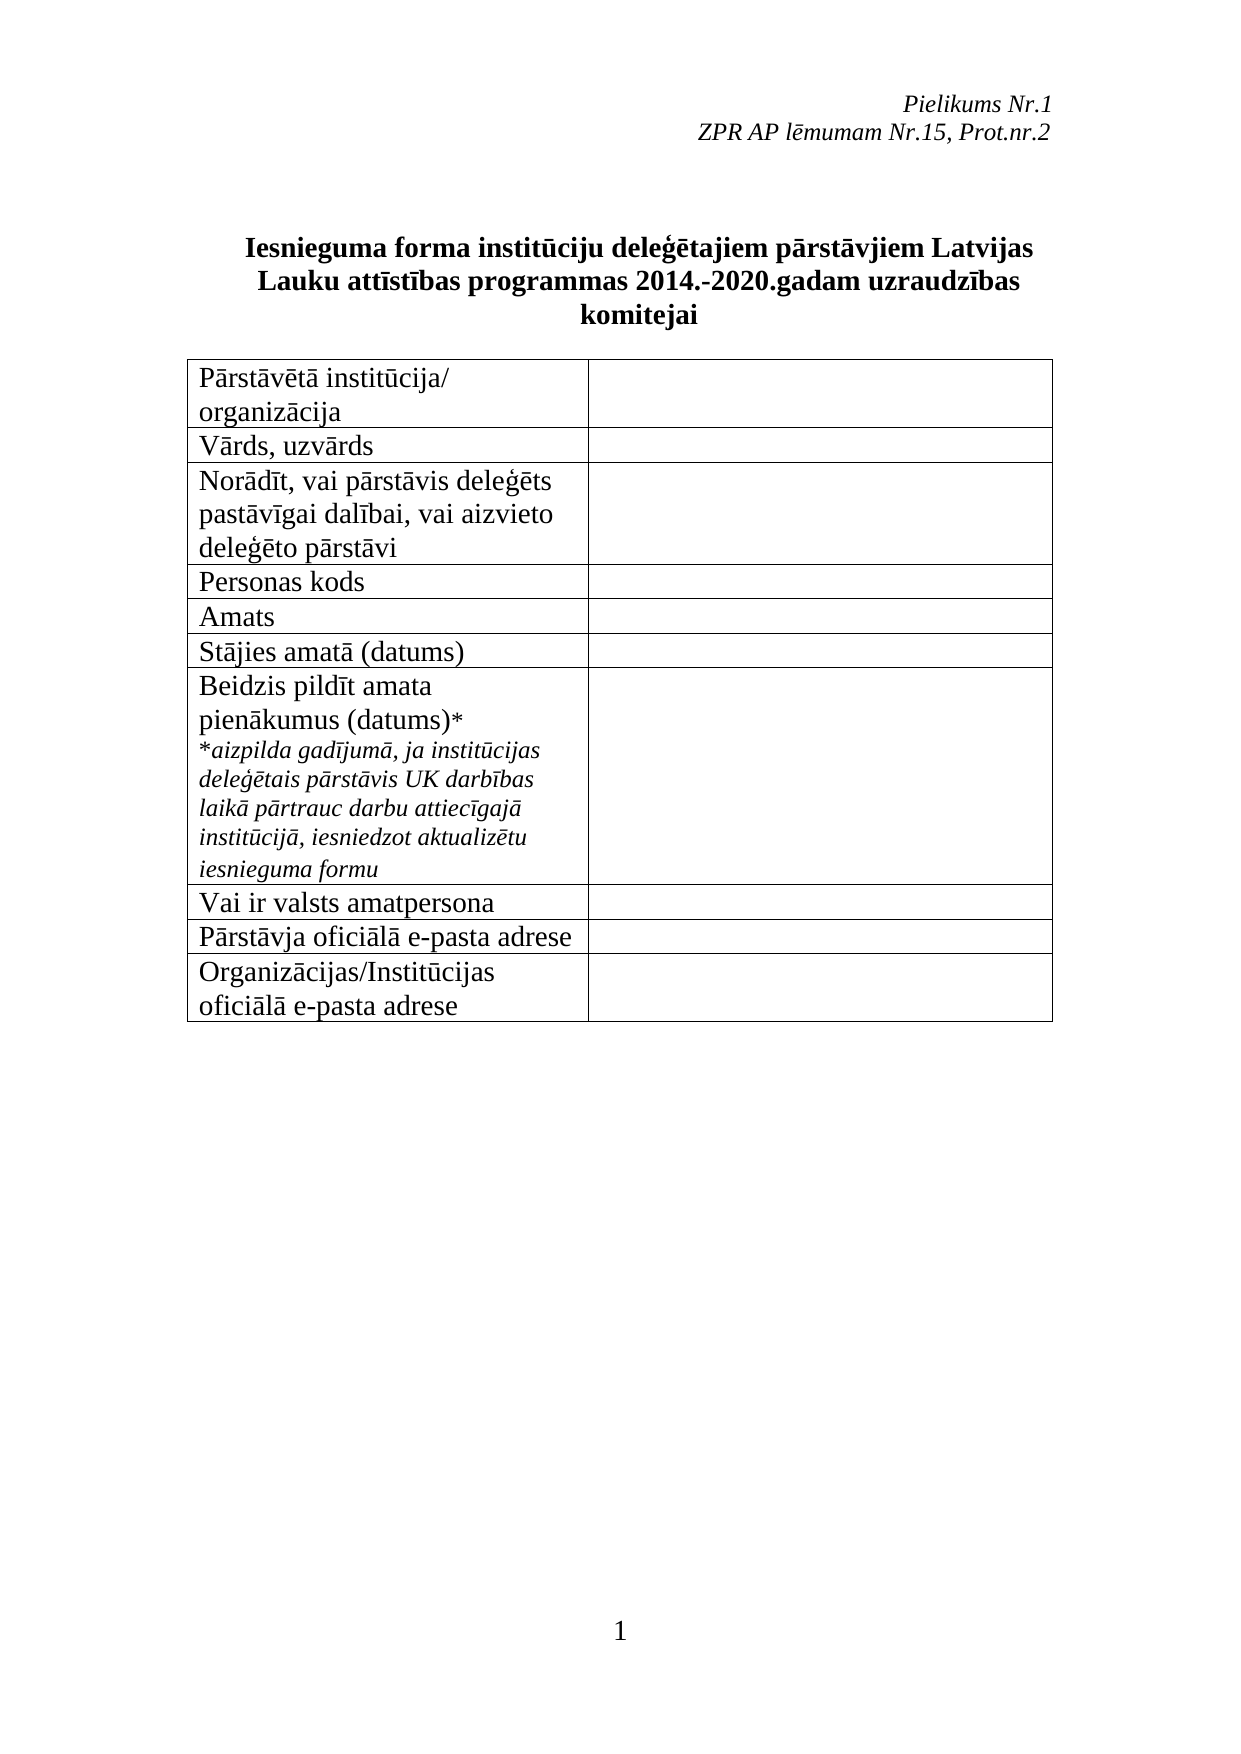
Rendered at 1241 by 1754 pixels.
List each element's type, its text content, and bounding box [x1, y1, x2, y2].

table_cell [589, 463, 1052, 563]
table_cell [589, 668, 1052, 884]
table_cell [589, 885, 1052, 918]
table_cell Personas kods [188, 565, 588, 598]
table_header [589, 360, 1052, 427]
table_cell [589, 428, 1052, 462]
text Iesnieguma forma institūciju deleģētajiem pārstāvjiem Latvijas Lauku attīstības programmas 2014.-2020.gadam uzraudzības komitejai [225, 230, 1053, 330]
table_header Pārstāvētā institūcija/ organizācija [188, 360, 588, 427]
table_cell [589, 599, 1052, 633]
table_cell Pārstāvja oficiālā e-pasta adrese [188, 920, 588, 953]
table_cell Vai ir valsts amatpersona [188, 885, 588, 918]
text ZPR AP lēmumam Nr.15, Prot.nr.2 [187, 117, 1053, 146]
table_cell Amats [188, 599, 588, 633]
table_cell Vārds, uzvārds [188, 428, 588, 462]
table_cell [589, 954, 1052, 1021]
table_cell [589, 565, 1052, 598]
table_cell Beidzis pildīt amata pienākumus (datums)* *aizpilda gadījumā, ja institūcijas deleģētais pārstāvis UK darbības laikā pārtrauc darbu attiecīgajā institūcijā, iesniedzot aktualizētu iesnieguma formu [188, 668, 588, 884]
table_cell Organizācijas/Institūcijas oficiālā e-pasta adrese [188, 954, 588, 1021]
table_cell Norādīt, vai pārstāvis deleģēts pastāvīgai dalībai, vai aizvieto deleģēto pārstāvi [188, 463, 588, 563]
table_cell [589, 634, 1052, 667]
table_cell Stājies amatā (datums) [188, 634, 588, 667]
table_cell [589, 920, 1052, 953]
text Pielikums Nr.1 [187, 89, 1053, 117]
